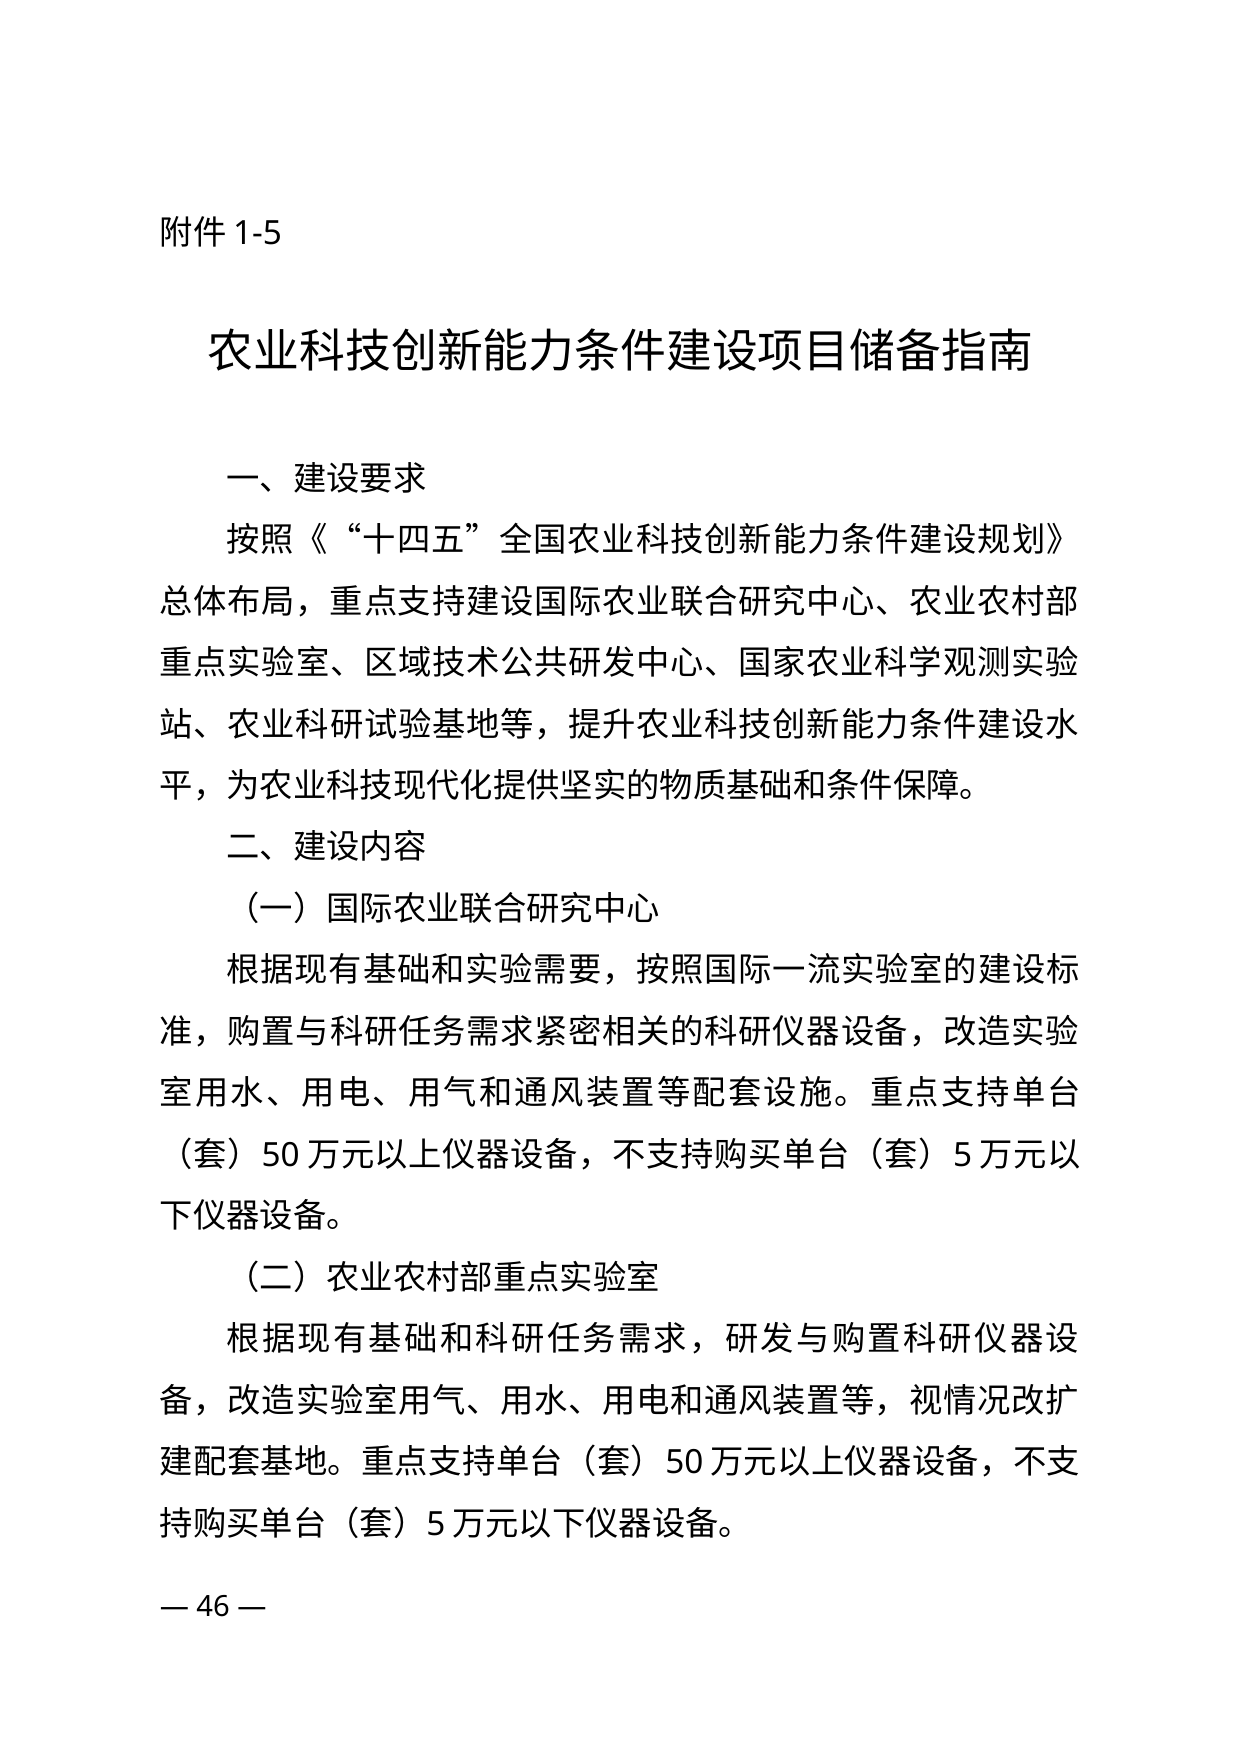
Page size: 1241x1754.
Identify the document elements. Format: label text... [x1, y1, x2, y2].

text 按照《“十四五”全国农业科技创新能力条件建设规划》总体布局，重点支持建设国际农业联合研究中心、农业农村部重点实验室、区域技术公共研发中心、国家农业科学观测实验站、农业科研试验基地等，提升农业科技创新能力条件建设水平，为农业科技现代化提供坚实的物质基础和条件保障。 [159, 502, 1081, 810]
text 附件1-5 [159, 195, 1081, 257]
text （一）国际农业联合研究中心 [159, 871, 1081, 933]
text 根据现有基础和实验需要，按照国际一流实验室的建设标准，购置与科研任务需求紧密相关的科研仪器设备，改造实验室用水、用电、用气和通风装置等配套设施。重点支持单台（套）50万元以上仪器设备，不支持购买单台（套）5万元以下仪器设备。 [159, 933, 1081, 1240]
text 一、建设要求 [159, 441, 1081, 502]
text 农业科技创新能力条件建设项目储备指南 [159, 318, 1081, 379]
text 二、建设内容 [159, 810, 1081, 871]
text （二）农业农村部重点实验室 [159, 1240, 1081, 1301]
text 根据现有基础和科研任务需求，研发与购置科研仪器设备，改造实验室用气、用水、用电和通风装置等，视情况改扩建配套基地。重点支持单台（套）50万元以上仪器设备，不支持购买单台（套）5万元以下仪器设备。 [159, 1301, 1081, 1547]
